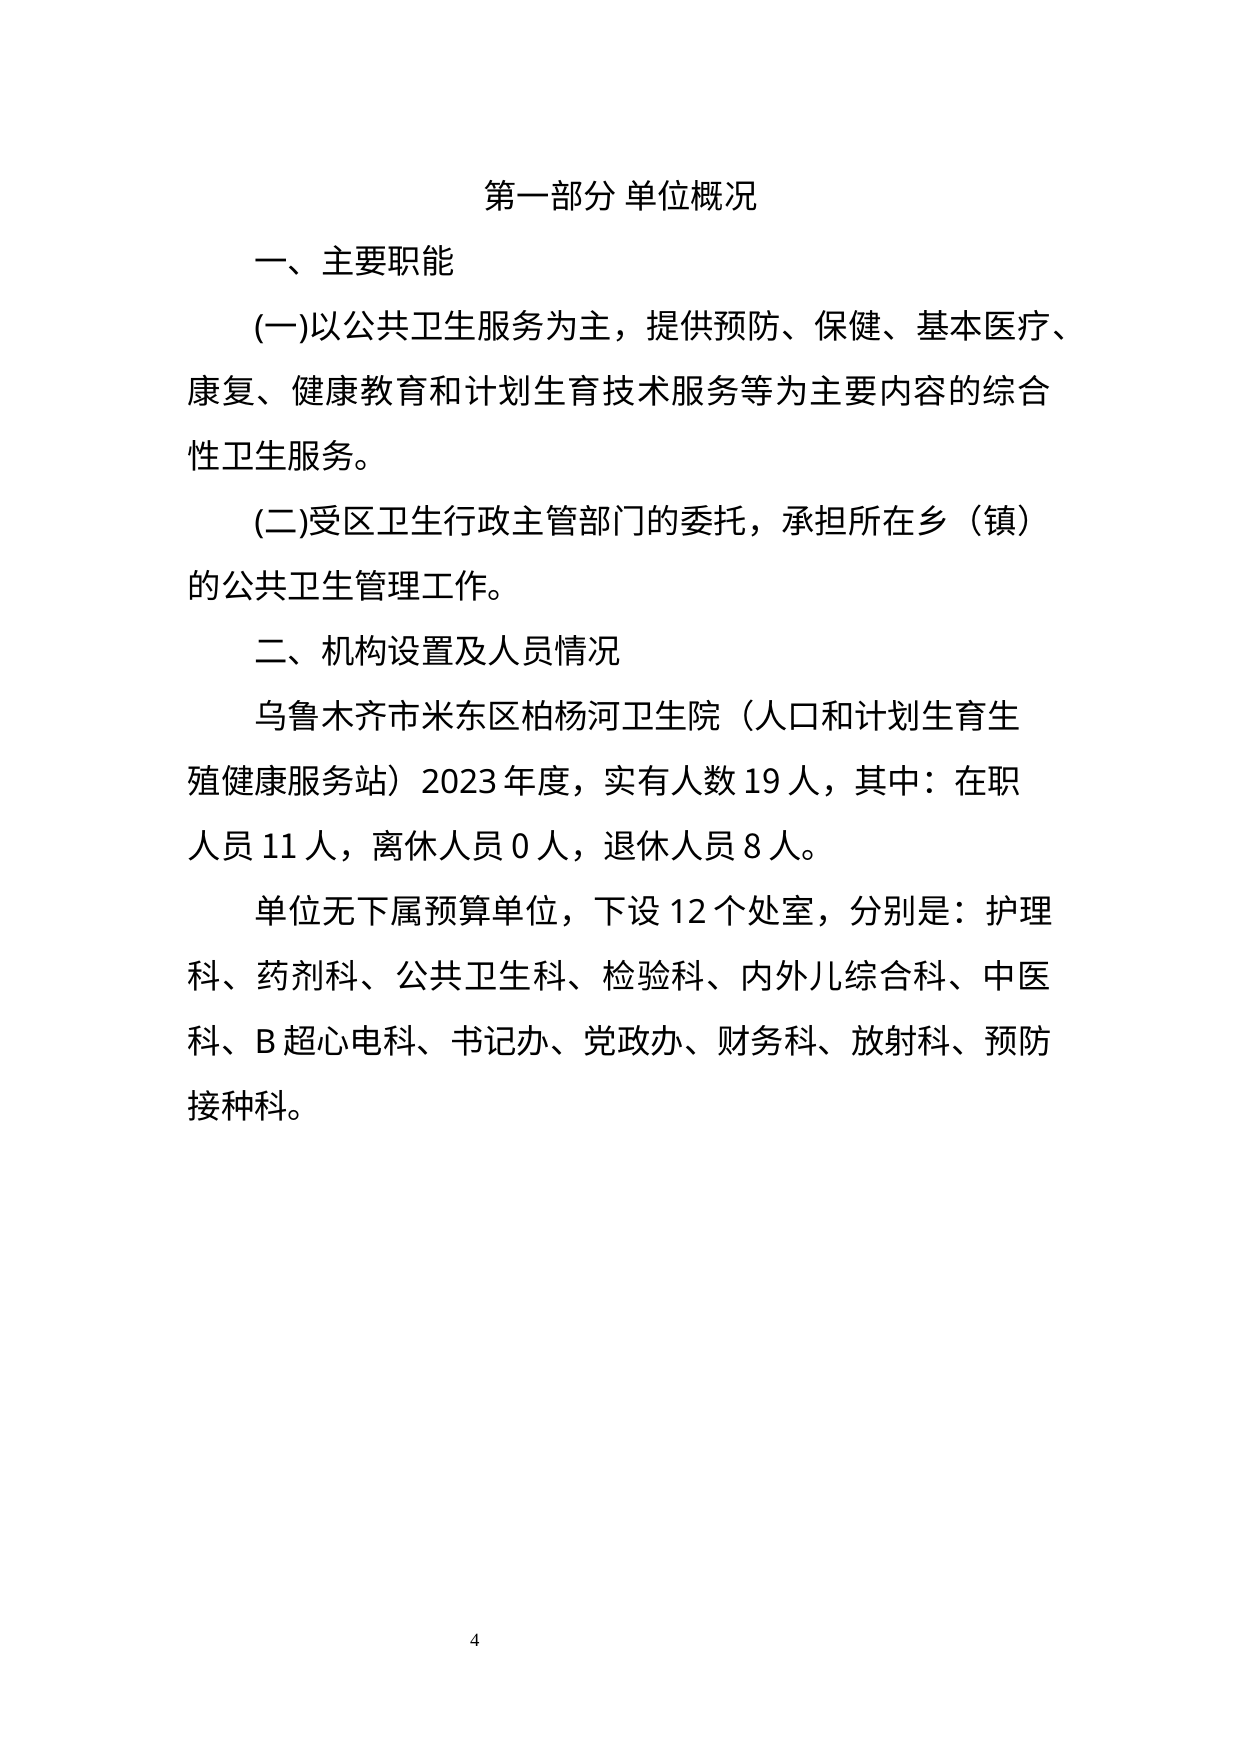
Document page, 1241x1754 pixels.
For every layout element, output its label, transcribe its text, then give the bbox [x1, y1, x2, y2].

text 二、机构设置及人员情况 [187, 617, 1053, 682]
text (二)受区卫生行政主管部门的委托，承担所在乡（镇）的公共卫生管理工作。 [187, 487, 1053, 617]
text (一)以公共卫生服务为主，提供预防、保健、基本医疗、康复、健康教育和计划生育技术服务等为主要内容的综合性卫生服务。 [187, 292, 1053, 487]
text 乌鲁木齐市米东区柏杨河卫生院（人口和计划生育生殖健康服务站）2023年度，实有人数19人，其中：在职人员11人，离休人员0人，退休人员8人。 [187, 682, 1053, 877]
text 一、主要职能 [187, 227, 1053, 292]
text 单位无下属预算单位，下设12个处室，分别是：护理科、药剂科、公共卫生科、检验科、内外儿综合科、中医科、B超心电科、书记办、党政办、财务科、放射科、预防接种科。 [187, 877, 1053, 1137]
text 第一部分 单位概况 [187, 162, 1053, 227]
